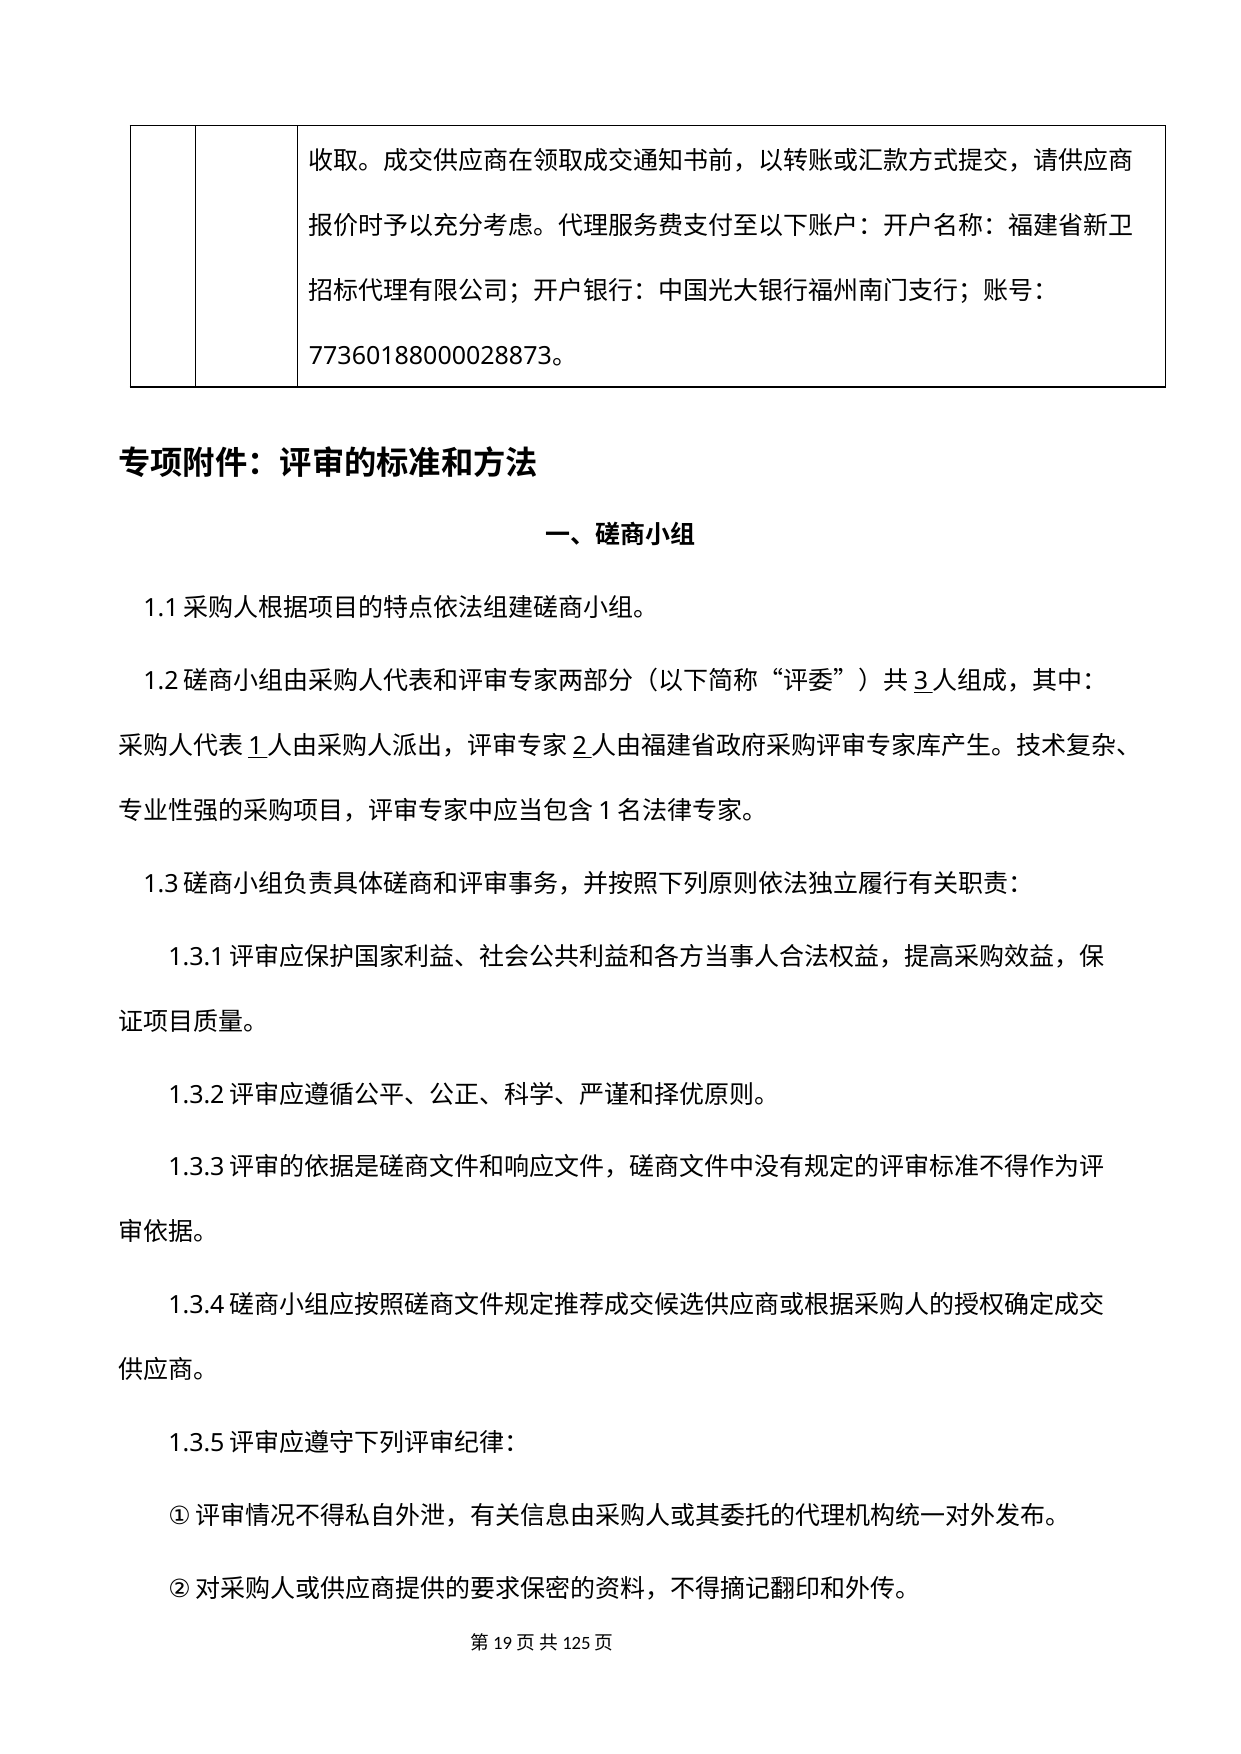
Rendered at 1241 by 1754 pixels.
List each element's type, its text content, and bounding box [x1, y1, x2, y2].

table_cell 26 [196, 126, 297, 386]
text 1.3磋商小组负责具体磋商和评审事务，并按照下列原则依法独立履行有关职责： [118, 849, 1122, 914]
text 1.2磋商小组由采购人代表和评审专家两部分（以下简称“评委”）共3人组成，其中：采购人代表1人由采购人派出，评审专家2人由福建省政府采购评审专家库产生。技术复杂、专业性强的采购项目，评审专家中应当包含1名法律专家。 [118, 646, 1122, 841]
text 1.3.4磋商小组应按照磋商文件规定推荐成交候选供应商或根据采购人的授权确定成交供应商。 [118, 1270, 1122, 1400]
text 一、磋商小组 [118, 501, 1122, 566]
text 1.3.3评审的依据是磋商文件和响应文件，磋商文件中没有规定的评审标准不得作为评审依据。 [118, 1132, 1122, 1262]
text ②对采购人或供应商提供的要求保密的资料，不得摘记翻印和外传。 [118, 1554, 1122, 1619]
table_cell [298, 126, 1165, 386]
text 1.3.1评审应保护国家利益、社会公共利益和各方当事人合法权益，提高采购效益，保证项目质量。 [118, 922, 1122, 1052]
text 1.1采购人根据项目的特点依法组建磋商小组。 [118, 573, 1122, 638]
text 1.3.5评审应遵守下列评审纪律： [118, 1408, 1122, 1473]
text ①评审情况不得私自外泄，有关信息由采购人或其委托的代理机构统一对外发布。 [118, 1481, 1122, 1546]
table_cell 13 [131, 126, 195, 386]
text 1.3.2评审应遵循公平、公正、科学、严谨和择优原则。 [118, 1060, 1122, 1125]
text 专项附件：评审的标准和方法 [118, 428, 1122, 493]
